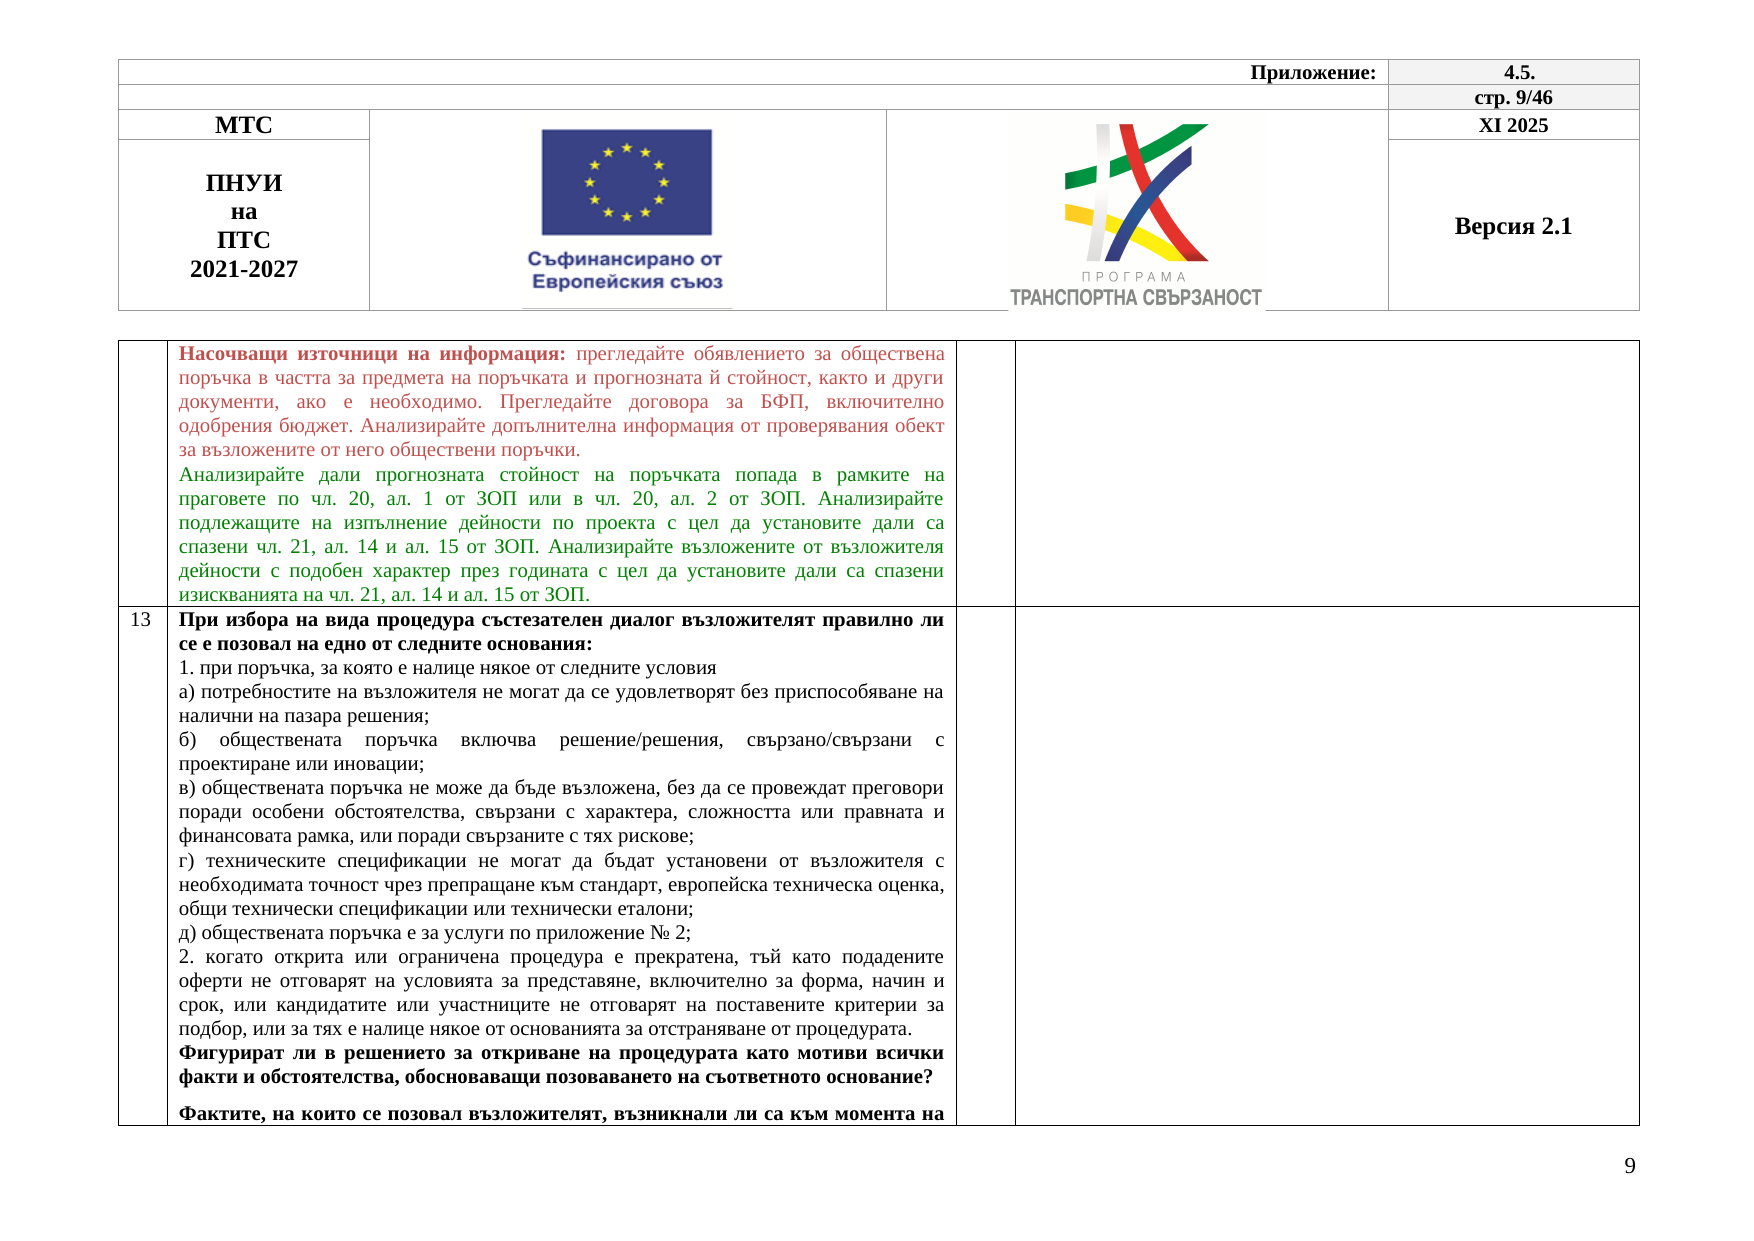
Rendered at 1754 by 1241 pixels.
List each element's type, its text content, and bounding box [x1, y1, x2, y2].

picture [1008, 110, 1266, 311]
table_cell [1016, 607, 1639, 1125]
table_cell [1016, 341, 1639, 606]
table_cell [957, 341, 1015, 606]
table_cell 13 [119, 607, 167, 1125]
table_cell 12 [119, 341, 167, 606]
table_cell [957, 607, 1015, 1125]
picture [522, 110, 733, 310]
